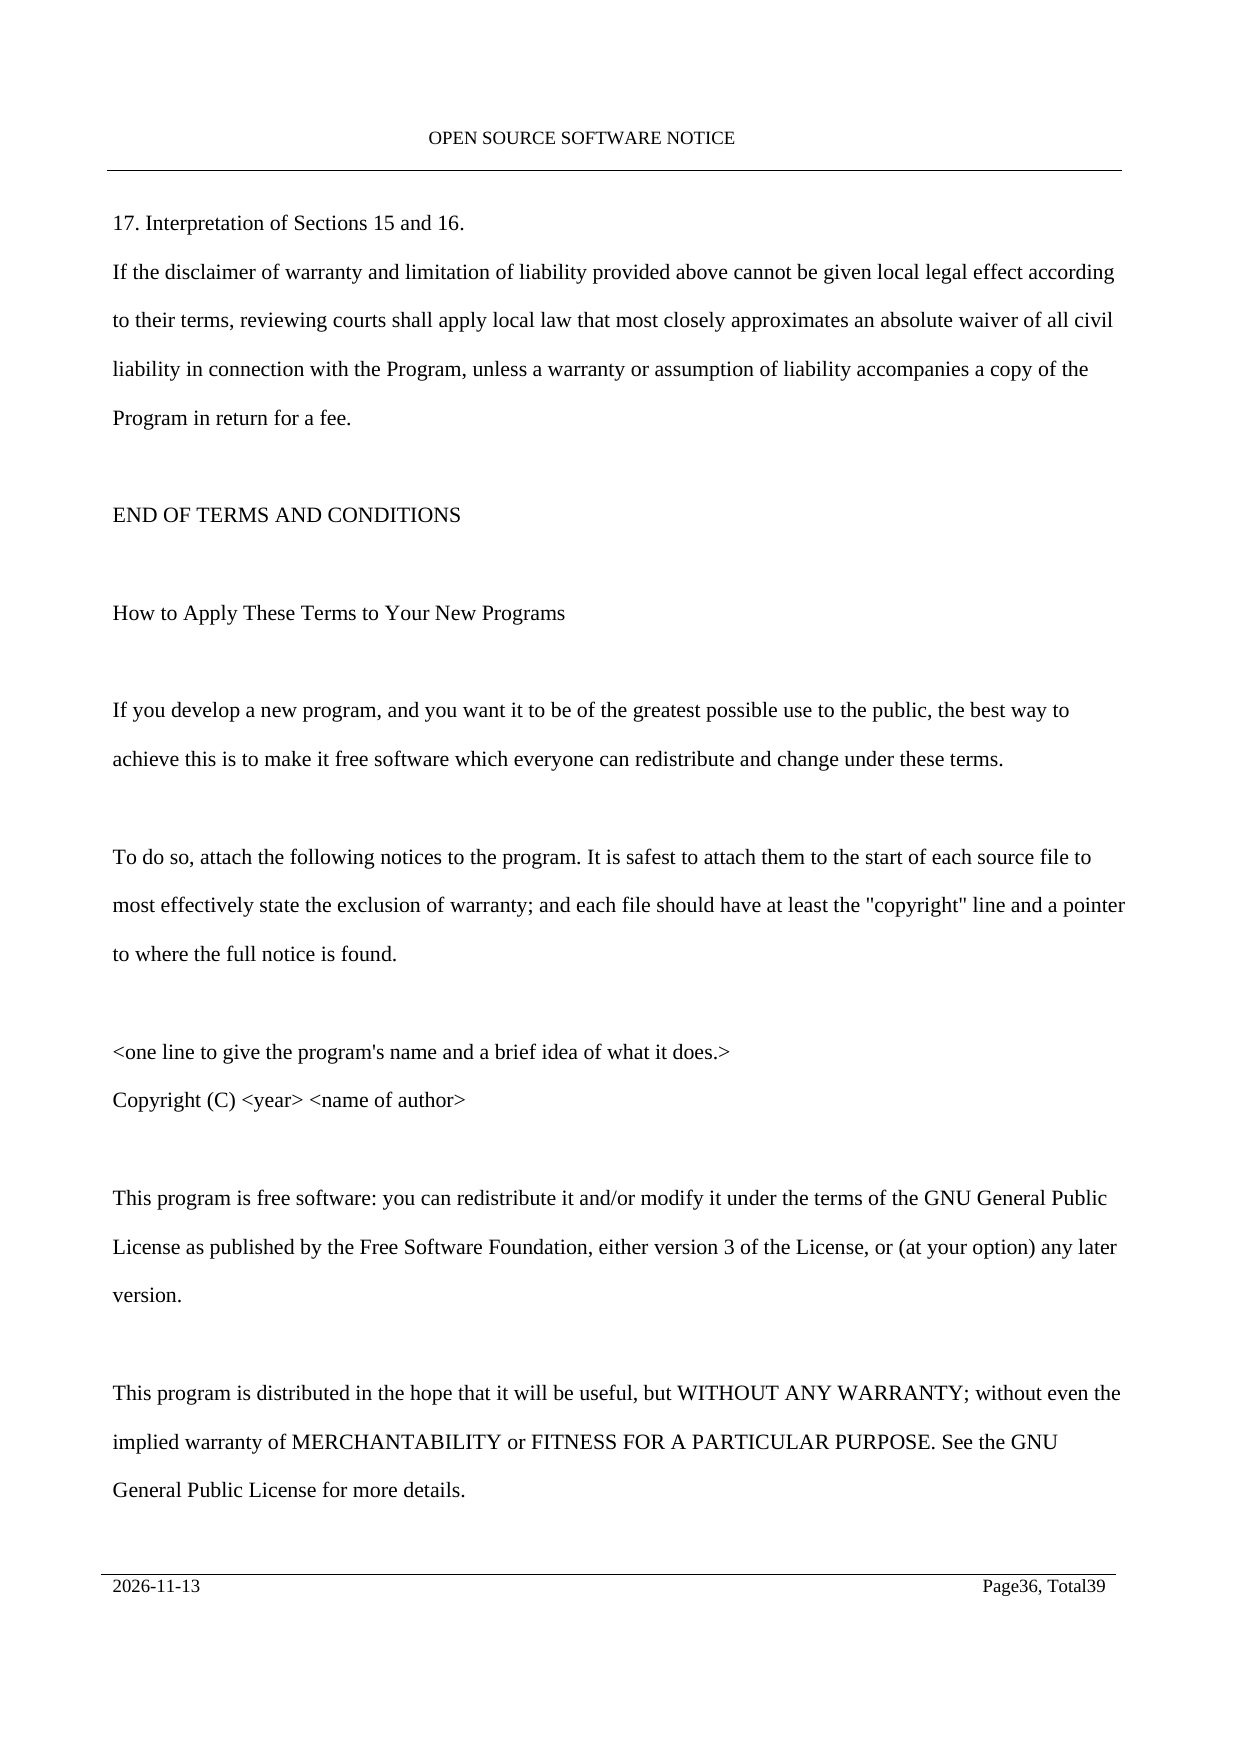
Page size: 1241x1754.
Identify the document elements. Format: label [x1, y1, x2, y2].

text [112, 206, 1128, 1506]
